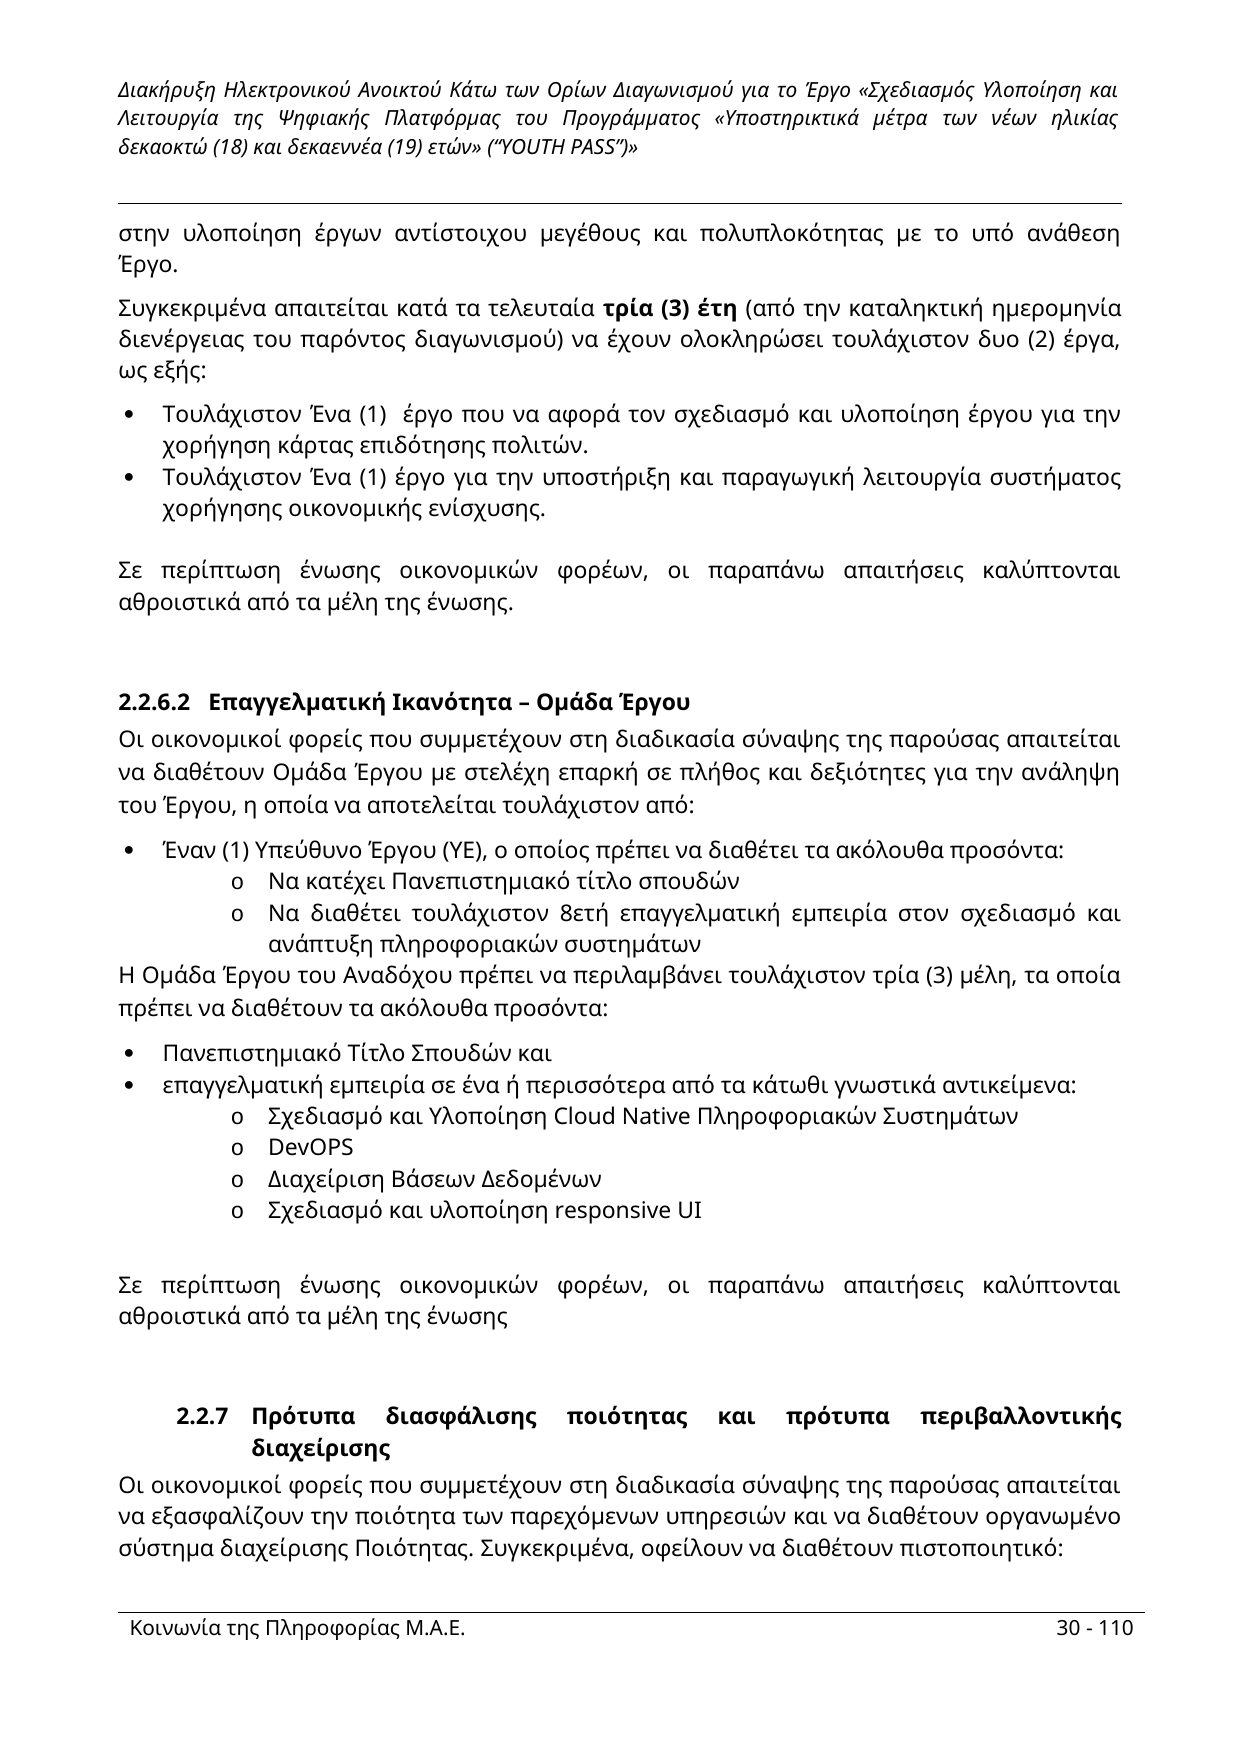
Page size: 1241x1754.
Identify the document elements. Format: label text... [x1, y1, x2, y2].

text Σε περίπτωση ένωσης οικονομικών φορέων, οι παραπάνω απαιτήσεις καλύπτονται αθροιστικά από τα μέλη της ένωσης [118, 1269, 1122, 1332]
text Οι οικονομικοί φορείς που συμμετέχουν στη διαδικασία σύναψης της παρούσας απαιτείται να διαθέτουν Ομάδα Έργου με στελέχη επαρκή σε πλήθος και δεξιότητες για την ανάληψη του Έργου, η οποία να αποτελείται τουλάχιστον από: [118, 723, 1122, 820]
list Έναν (1) Υπεύθυνο Έργου (ΥΕ), ο οποίος πρέπει να διαθέτει τα ακόλουθα προσόντα: [125, 834, 1122, 865]
subtitle Πρότυπα διασφάλισης ποιότητας και πρότυπα περιβαλλοντικής διαχείρισης [176, 1400, 1122, 1463]
text Σε περίπτωση ένωσης οικονομικών φορέων, οι παραπάνω απαιτήσεις καλύπτονται αθροιστικά από τα μέλη της ένωσης. [118, 554, 1122, 617]
list DevOPS [230, 1131, 1122, 1163]
list επαγγελματική εμπειρία σε ένα ή περισσότερα από τα κάτωθι γνωστικά αντικείμενα: [125, 1069, 1122, 1100]
list Τουλάχιστον Ένα (1) έργο που να αφορά τον σχεδιασμό και υλοποίηση έργου για την χορήγηση κάρτας επιδότησης πολιτών. [125, 398, 1122, 461]
list Να κατέχει Πανεπιστημιακό τίτλο σπουδών [230, 865, 1122, 897]
list Τουλάχιστον Ένα (1) έργο για την υποστήριξη και παραγωγική λειτουργία συστήματος χορήγησης οικονομικής ενίσχυσης. [125, 461, 1122, 523]
subtitle Επαγγελματική Ικανότητα – Ομάδα Έργου [118, 686, 1122, 717]
text Οι οικονομικοί φορείς που συμμετέχουν στη διαδικασία σύναψης της παρούσας απαιτείται να εξασφαλίζουν την ποιότητα των παρεχόμενων υπηρεσιών και να διαθέτουν οργανωμένο σύστημα διαχείρισης Ποιότητας. Συγκεκριμένα, οφείλουν να διαθέτουν πιστοποιητικό: [118, 1469, 1122, 1563]
list Πανεπιστημιακό Τίτλο Σπουδών και [125, 1037, 1122, 1069]
list Σχεδιασμό και υλοποίηση responsive UI [230, 1194, 1122, 1225]
list Σχεδιασμό και Υλοποίηση Cloud Native Πληροφοριακών Συστημάτων [230, 1100, 1122, 1131]
list Να διαθέτει τουλάχιστον 8ετή επαγγελματική εμπειρία στον σχεδιασμό και ανάπτυξη πληροφοριακών συστημάτων [230, 897, 1122, 959]
list Διαχείριση Βάσεων Δεδομένων [230, 1163, 1122, 1194]
text Η Ομάδα Έργου του Αναδόχου πρέπει να περιλαμβάνει τουλάχιστον τρία (3) μέλη, τα οποία πρέπει να διαθέτουν τα ακόλουθα προσόντα: [118, 959, 1122, 1023]
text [118, 217, 1122, 279]
text Συγκεκριμένα απαιτείται κατά τα τελευταία τρία (3) έτη (από την καταληκτική ημερομηνία διενέργειας του παρόντος διαγωνισμού) να έχουν ολοκληρώσει τουλάχιστον δυο (2) έργα, ως εξής: [118, 292, 1122, 386]
